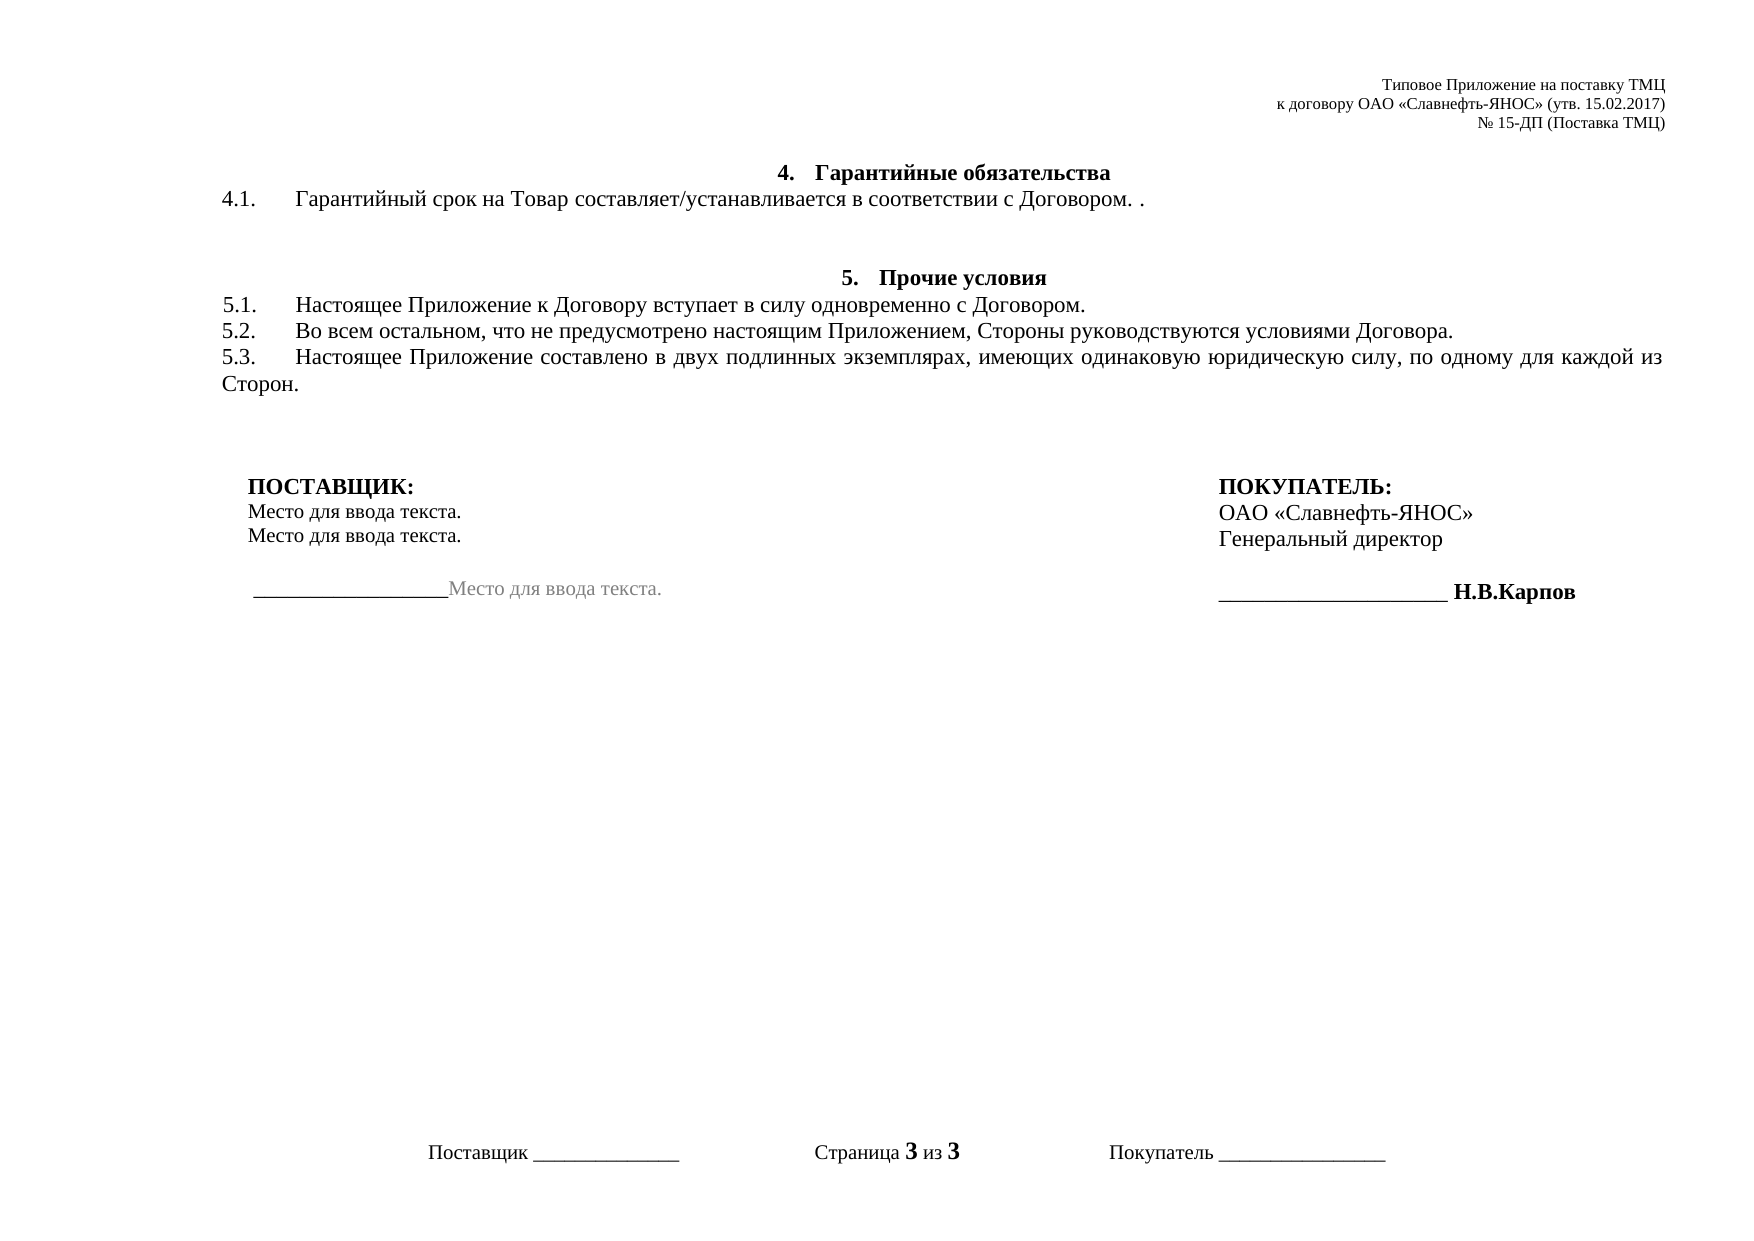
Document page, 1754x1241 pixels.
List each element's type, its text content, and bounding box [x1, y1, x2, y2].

table_header ПОСТАВЩИК: [146, 473, 1207, 627]
list Прочие условия [223, 264, 1665, 291]
text 5.1. Настоящее Приложение к Договору вступает в силу одновременно с Договором. [223, 291, 1665, 317]
text 5.3. Настоящее Приложение составлено в двух подлинных экземплярах, имеющих одинаковую юридическую силу, по одному для каждой из Сторон. [222, 343, 1665, 396]
text 5.2. Во всем остальном, что не предусмотрено настоящим Приложением, Стороны руководствуются условиями Договора. [222, 317, 1665, 343]
list Гарантийные обязательства [223, 159, 1665, 185]
table_header ПОКУПАТЕЛЬ: ОАО «Славнефть-ЯНОС» Генеральный директор ____________________ [1207, 473, 1745, 627]
text 4.1. Гарантийный срок на Товар . [207, 185, 1665, 212]
